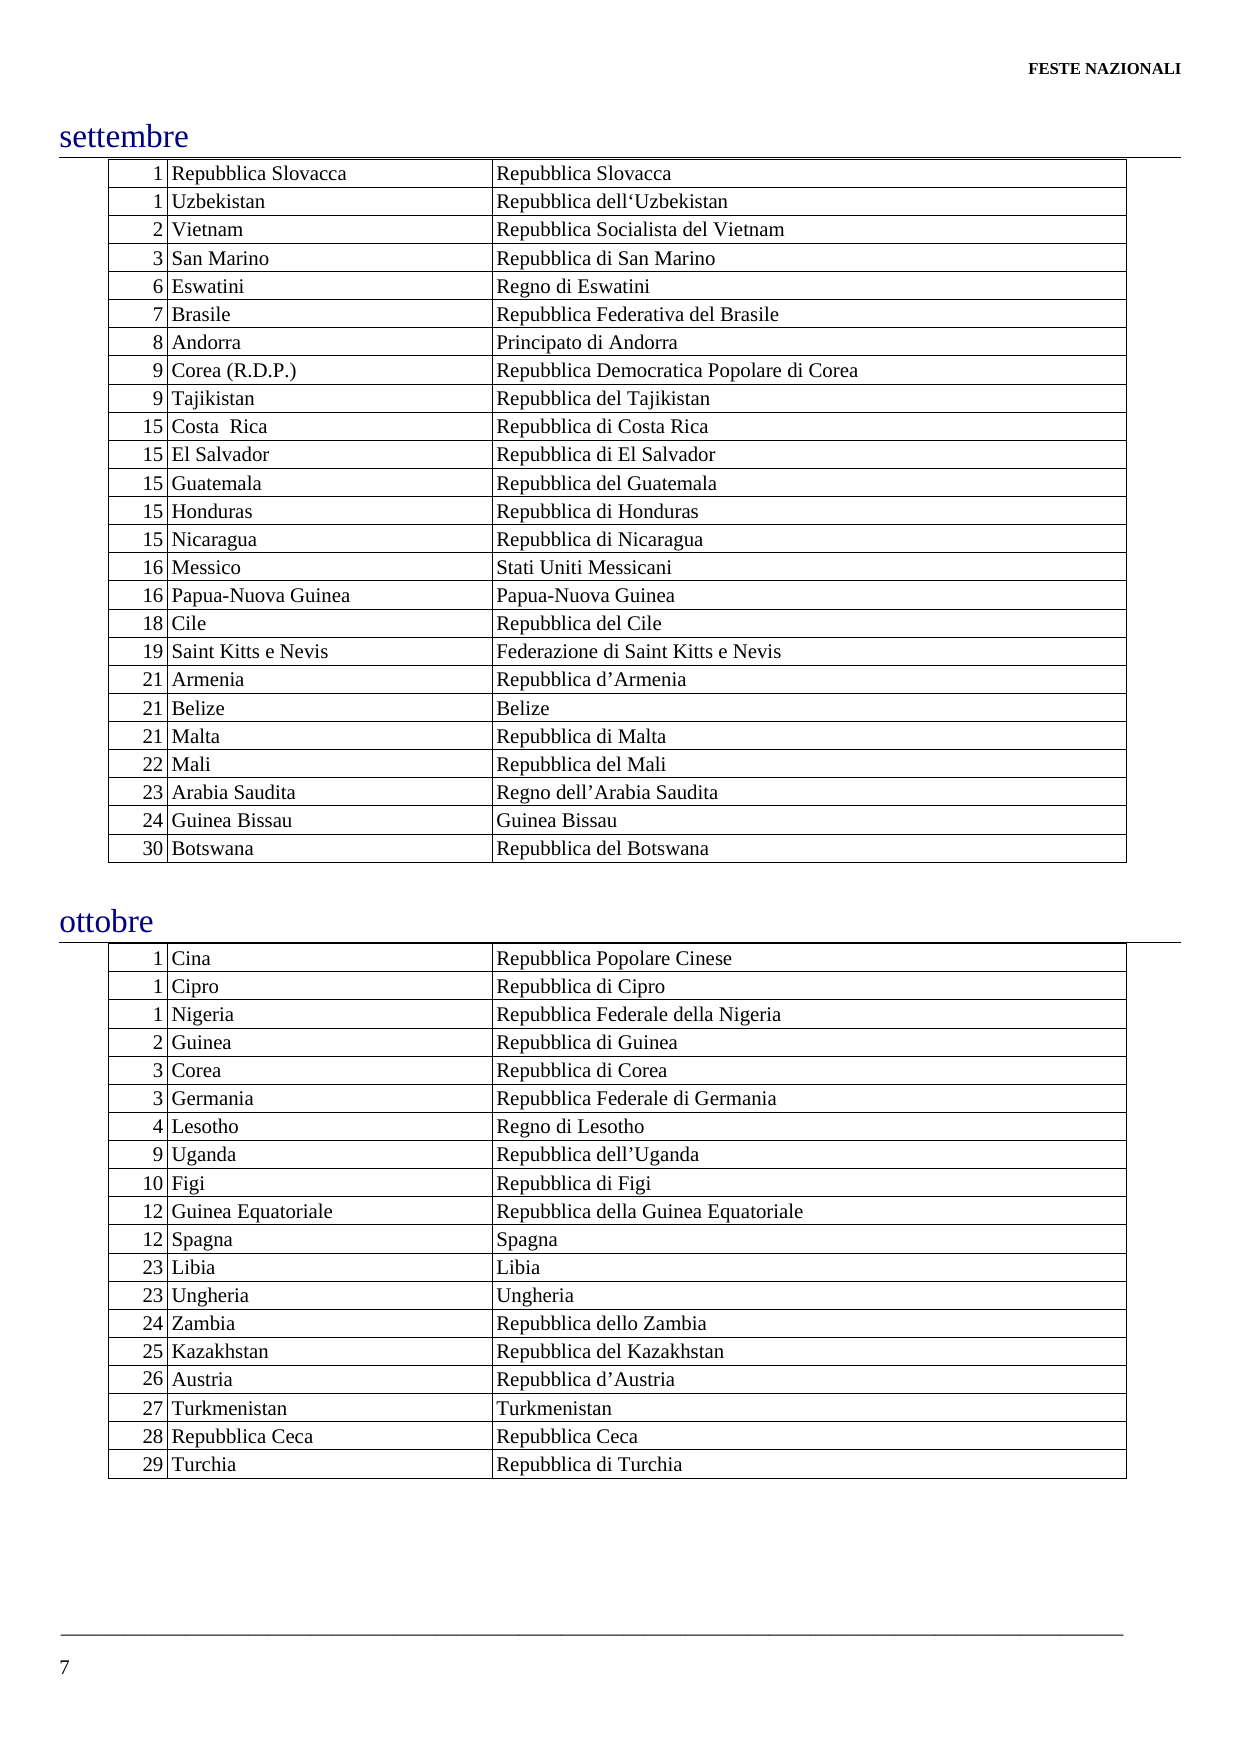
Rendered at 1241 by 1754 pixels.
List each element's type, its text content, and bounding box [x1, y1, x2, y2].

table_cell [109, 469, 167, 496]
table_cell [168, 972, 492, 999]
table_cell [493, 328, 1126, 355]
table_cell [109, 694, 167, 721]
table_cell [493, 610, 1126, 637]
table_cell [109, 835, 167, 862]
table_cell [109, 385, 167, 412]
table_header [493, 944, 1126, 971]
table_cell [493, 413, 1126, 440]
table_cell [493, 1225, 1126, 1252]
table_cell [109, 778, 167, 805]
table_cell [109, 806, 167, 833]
text FESTE NAZIONALI [59, 59, 1181, 78]
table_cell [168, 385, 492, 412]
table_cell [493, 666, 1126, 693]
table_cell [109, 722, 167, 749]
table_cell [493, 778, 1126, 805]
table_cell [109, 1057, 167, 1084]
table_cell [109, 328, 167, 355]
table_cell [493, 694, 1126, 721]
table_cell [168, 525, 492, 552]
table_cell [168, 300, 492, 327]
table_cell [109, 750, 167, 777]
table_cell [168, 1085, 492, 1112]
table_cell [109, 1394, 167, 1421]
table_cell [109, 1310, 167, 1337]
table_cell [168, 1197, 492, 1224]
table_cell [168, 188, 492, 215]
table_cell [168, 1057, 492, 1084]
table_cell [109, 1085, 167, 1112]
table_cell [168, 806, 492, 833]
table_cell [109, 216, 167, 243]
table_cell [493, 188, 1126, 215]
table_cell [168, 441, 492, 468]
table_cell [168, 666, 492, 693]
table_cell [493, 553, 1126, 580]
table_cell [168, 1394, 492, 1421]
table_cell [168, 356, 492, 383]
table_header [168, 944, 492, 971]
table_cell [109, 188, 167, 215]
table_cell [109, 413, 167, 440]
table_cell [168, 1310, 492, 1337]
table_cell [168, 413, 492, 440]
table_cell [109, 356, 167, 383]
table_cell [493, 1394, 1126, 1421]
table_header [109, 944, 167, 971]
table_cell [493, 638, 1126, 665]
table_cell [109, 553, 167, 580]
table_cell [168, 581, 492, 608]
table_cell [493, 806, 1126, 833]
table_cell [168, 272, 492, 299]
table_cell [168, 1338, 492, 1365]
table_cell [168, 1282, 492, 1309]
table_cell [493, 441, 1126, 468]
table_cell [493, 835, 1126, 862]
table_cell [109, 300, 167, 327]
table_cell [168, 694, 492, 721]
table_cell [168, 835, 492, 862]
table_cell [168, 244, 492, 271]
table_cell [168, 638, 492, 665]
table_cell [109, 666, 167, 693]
text settembre [59, 117, 1181, 157]
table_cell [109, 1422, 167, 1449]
text ottobre [59, 901, 1181, 942]
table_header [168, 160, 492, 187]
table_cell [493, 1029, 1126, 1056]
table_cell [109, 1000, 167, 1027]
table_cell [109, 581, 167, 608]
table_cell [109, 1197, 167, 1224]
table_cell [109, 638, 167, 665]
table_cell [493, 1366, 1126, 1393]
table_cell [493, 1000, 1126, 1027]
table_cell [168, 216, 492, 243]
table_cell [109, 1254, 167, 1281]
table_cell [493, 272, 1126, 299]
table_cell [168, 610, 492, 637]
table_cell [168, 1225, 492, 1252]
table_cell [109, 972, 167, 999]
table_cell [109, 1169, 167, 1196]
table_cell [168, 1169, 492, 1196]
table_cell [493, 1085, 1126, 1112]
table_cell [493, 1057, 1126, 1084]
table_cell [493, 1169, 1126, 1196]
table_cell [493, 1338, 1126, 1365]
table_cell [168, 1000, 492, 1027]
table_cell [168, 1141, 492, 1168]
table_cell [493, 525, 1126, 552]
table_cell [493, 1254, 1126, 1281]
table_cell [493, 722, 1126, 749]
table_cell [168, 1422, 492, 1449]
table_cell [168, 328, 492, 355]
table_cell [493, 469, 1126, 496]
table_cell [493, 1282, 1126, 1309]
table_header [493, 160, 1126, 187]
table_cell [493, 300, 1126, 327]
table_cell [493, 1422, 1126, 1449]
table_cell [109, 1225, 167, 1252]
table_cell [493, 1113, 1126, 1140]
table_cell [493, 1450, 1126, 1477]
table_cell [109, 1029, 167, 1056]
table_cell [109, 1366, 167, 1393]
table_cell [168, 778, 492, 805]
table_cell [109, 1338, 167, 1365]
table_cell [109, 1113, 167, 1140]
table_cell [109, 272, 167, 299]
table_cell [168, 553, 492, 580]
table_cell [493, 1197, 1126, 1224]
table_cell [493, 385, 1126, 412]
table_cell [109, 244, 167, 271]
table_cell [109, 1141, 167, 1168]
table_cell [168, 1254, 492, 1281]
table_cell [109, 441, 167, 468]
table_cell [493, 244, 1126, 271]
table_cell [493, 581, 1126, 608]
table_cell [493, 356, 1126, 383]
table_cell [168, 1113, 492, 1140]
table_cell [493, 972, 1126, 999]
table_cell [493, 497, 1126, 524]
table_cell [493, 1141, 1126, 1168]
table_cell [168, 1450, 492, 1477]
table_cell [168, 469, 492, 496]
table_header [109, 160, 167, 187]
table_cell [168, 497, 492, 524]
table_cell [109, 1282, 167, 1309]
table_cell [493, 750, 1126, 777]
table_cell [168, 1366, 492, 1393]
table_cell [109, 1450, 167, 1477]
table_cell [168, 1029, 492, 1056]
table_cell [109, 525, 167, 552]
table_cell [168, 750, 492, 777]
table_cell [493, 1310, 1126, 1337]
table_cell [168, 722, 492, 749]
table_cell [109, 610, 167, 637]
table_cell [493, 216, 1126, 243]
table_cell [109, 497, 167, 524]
